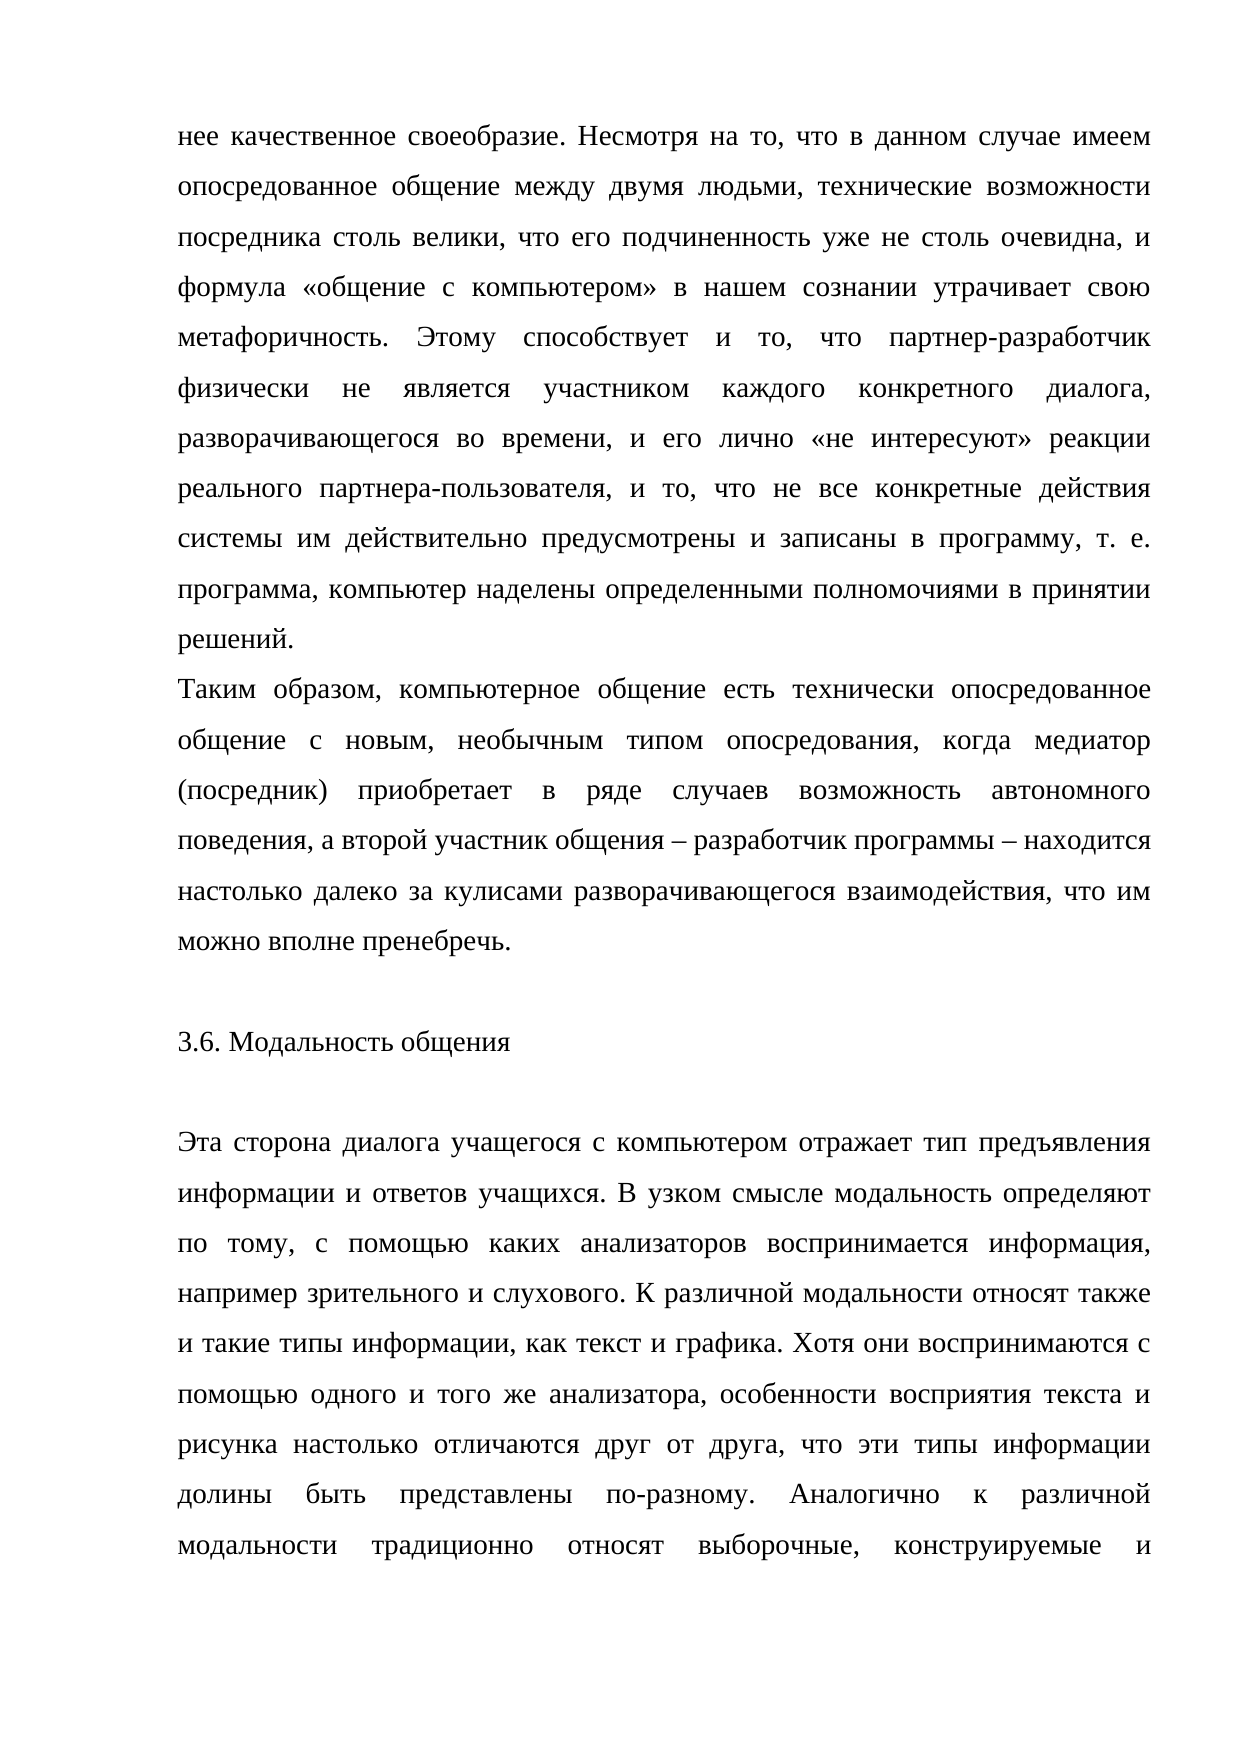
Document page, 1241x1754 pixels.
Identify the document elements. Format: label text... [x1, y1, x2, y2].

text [177, 1124, 1152, 1560]
text Таким образом, компьютерное общение есть технически опосредованное общение с новым, необычным типом опосредования, когда медиатор (посредник) приобретает в ряде случаев возможность автономного поведения, а второй участник общения – разработчик программы – находится настолько далеко за кулисами разворачивающегося взаимодействия, что им можно вполне пренебречь. [177, 672, 1152, 957]
text 3.6. Модальность общения [177, 1024, 1152, 1057]
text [177, 118, 1152, 655]
